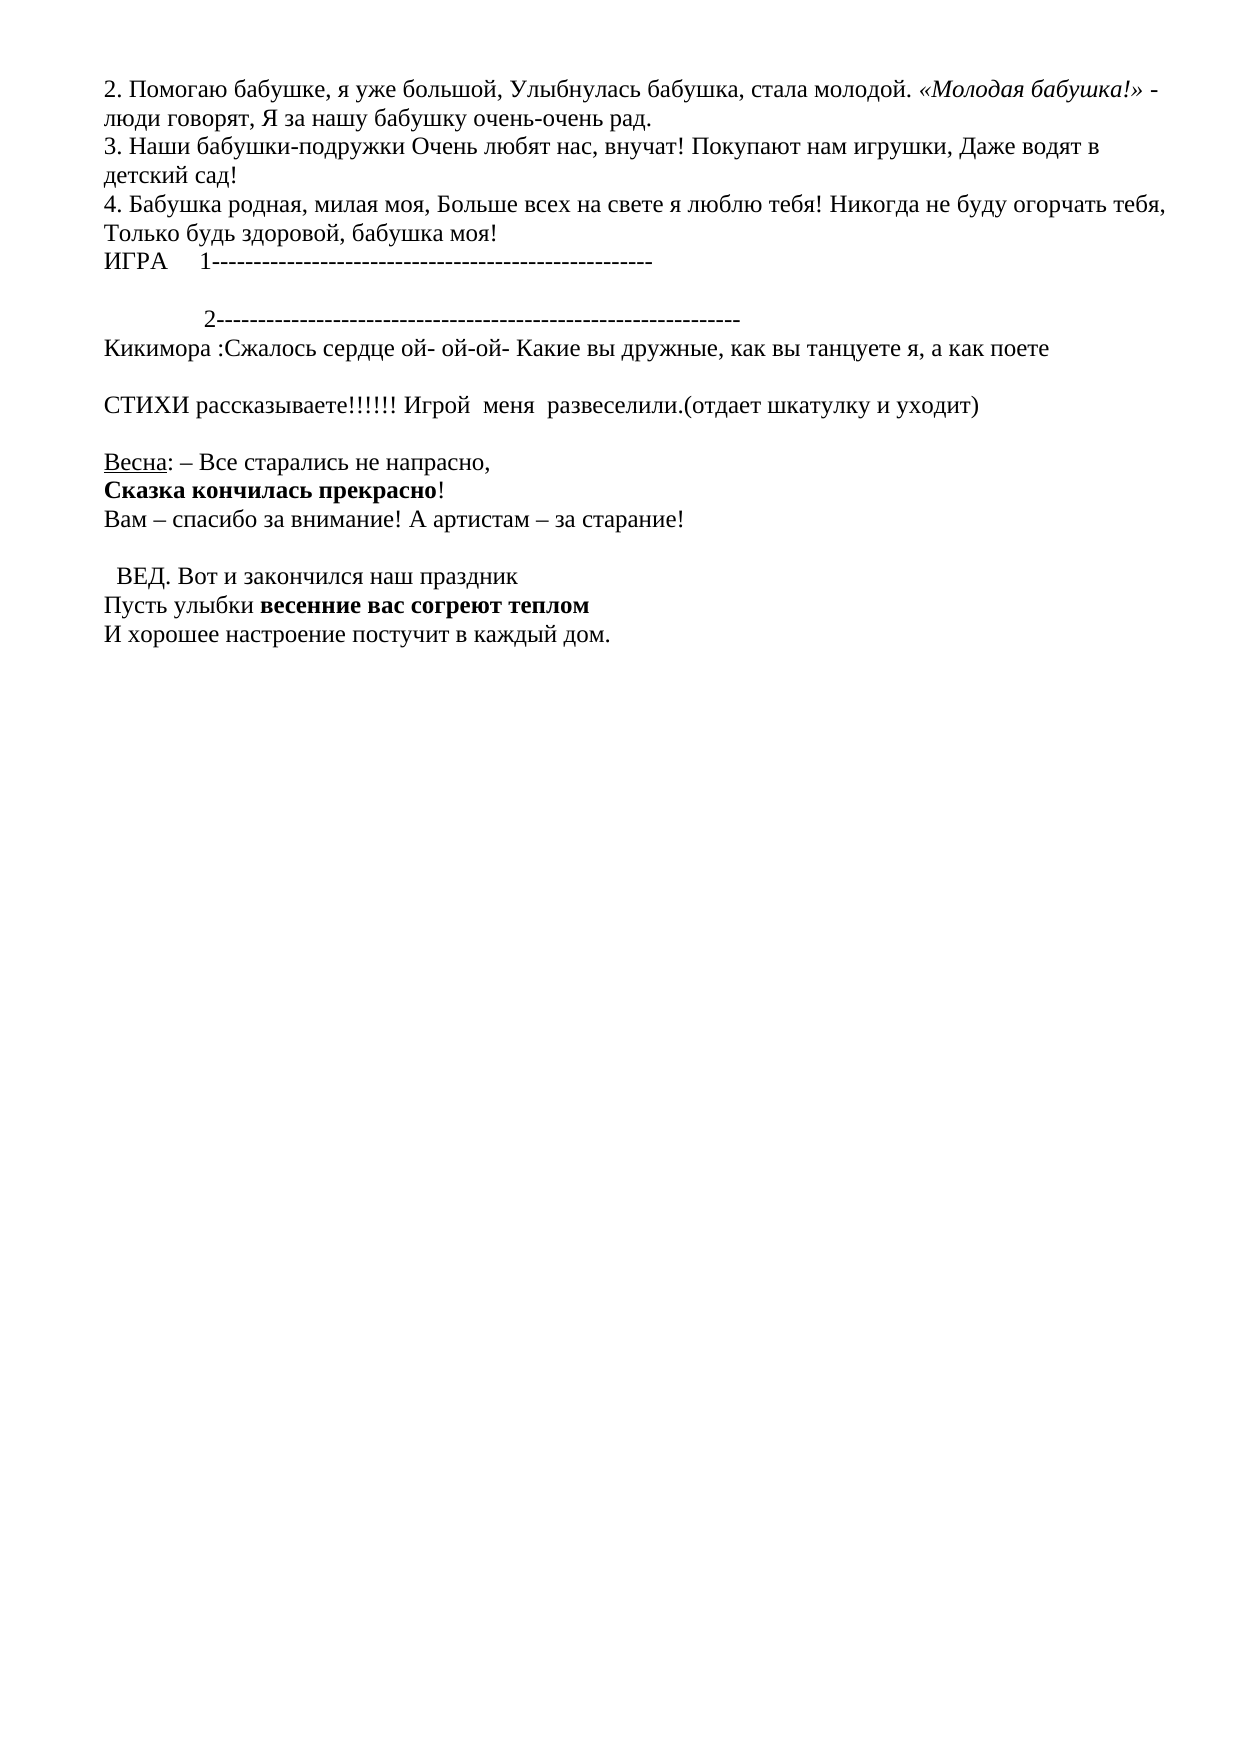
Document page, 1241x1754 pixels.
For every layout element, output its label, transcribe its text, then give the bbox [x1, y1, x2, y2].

text ИГРА 1----------------------------------------------------- 2--------------------------------------------------------------- [103, 246, 1167, 333]
text Кикимора :Сжалось сердце ой- ой-ой- Какие вы дружные, как вы танцуете я, а как поете СТИХИ рассказываете!!!!!! Игрой меня развеселили.(отдает шкатулку и уходит) [103, 333, 1167, 419]
text И хорошее настроение постучит в каждый дом. [103, 619, 1167, 647]
text 4. Бабушка родная, милая моя, Больше всех на свете я люблю тебя! Никогда не буду огорчать тебя, Только будь здоровой, бабушка моя! [103, 189, 1167, 246]
text Вам – спасибо за внимание! А артистам – за старание! [103, 504, 1167, 533]
text 3. Наши бабушки-подружки Очень любят нас, внучат! Покупают нам игрушки, Даже водят в детский сад! [103, 131, 1167, 189]
text Пусть улыбки весенние ваc согреют теплом [103, 590, 1167, 619]
text Весна: – Все старались не напрасно, [103, 447, 1167, 476]
text 2. Помогаю бабушке, я уже большой, Улыбнулась бабушка, стала молодой. «Молодая бабушка!» - люди говорят, Я за нашу бабушку очень-очень рад. [103, 74, 1167, 131]
text Сказка кончилась прекрасно! [103, 476, 1167, 504]
text ВЕД. Вот и закончился наш праздник [103, 561, 1167, 590]
